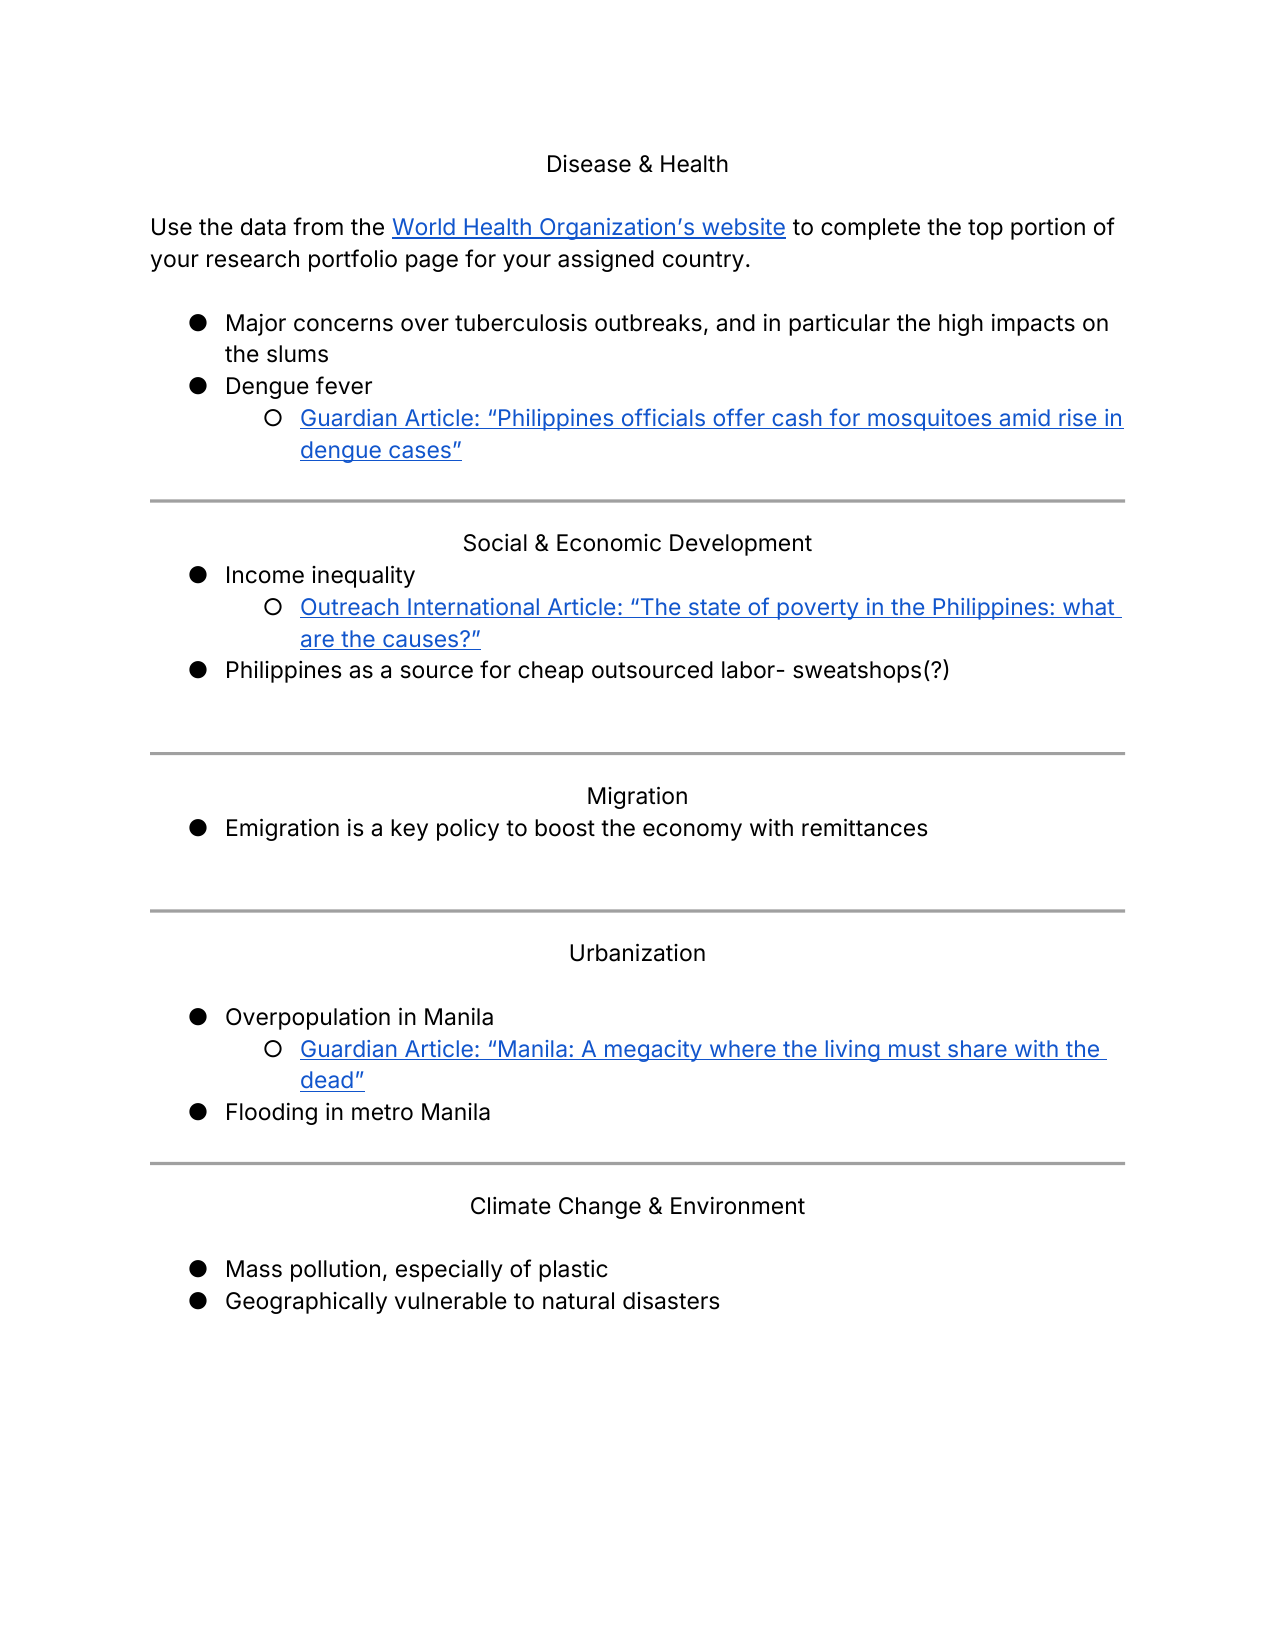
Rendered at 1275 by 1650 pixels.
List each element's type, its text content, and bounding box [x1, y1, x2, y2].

list Outreach International Article: “The state of poverty in the Philippines: what are the causes?” [262, 593, 1125, 653]
list Income inequality [187, 561, 1125, 589]
text Disease & Health [150, 150, 1125, 178]
text Climate Change & Environment [150, 1192, 1125, 1220]
text Urbanization [150, 939, 1125, 967]
list Emigration is a key policy to boost the economy with remittances [187, 814, 1125, 842]
list Guardian Article: “Philippines officials offer cash for mosquitoes amid rise in dengue cases” [262, 404, 1125, 464]
text Social & Economic Development [150, 530, 1125, 557]
list Major concerns over tuberculosis outbreaks, and in particular the high impacts on the slums [187, 309, 1125, 368]
list Dengue fever [187, 372, 1125, 400]
list Mass pollution, especially of plastic [187, 1256, 1125, 1283]
list Geographically vulnerable to natural disasters [187, 1287, 1125, 1315]
list Guardian Article: “Manila: A megacity where the living must share with the dead” [262, 1035, 1125, 1094]
list Flooding in metro Manila [187, 1098, 1125, 1126]
list Philippines as a source for cheap outsourced labor- sweatshops(?) [187, 657, 1125, 684]
list Overpopulation in Manila [187, 1003, 1125, 1031]
text Migration [150, 782, 1125, 810]
text Use the data from the World Health Organization’s website to complete the top portion of your research portfolio page for your assigned country. [150, 213, 1125, 273]
